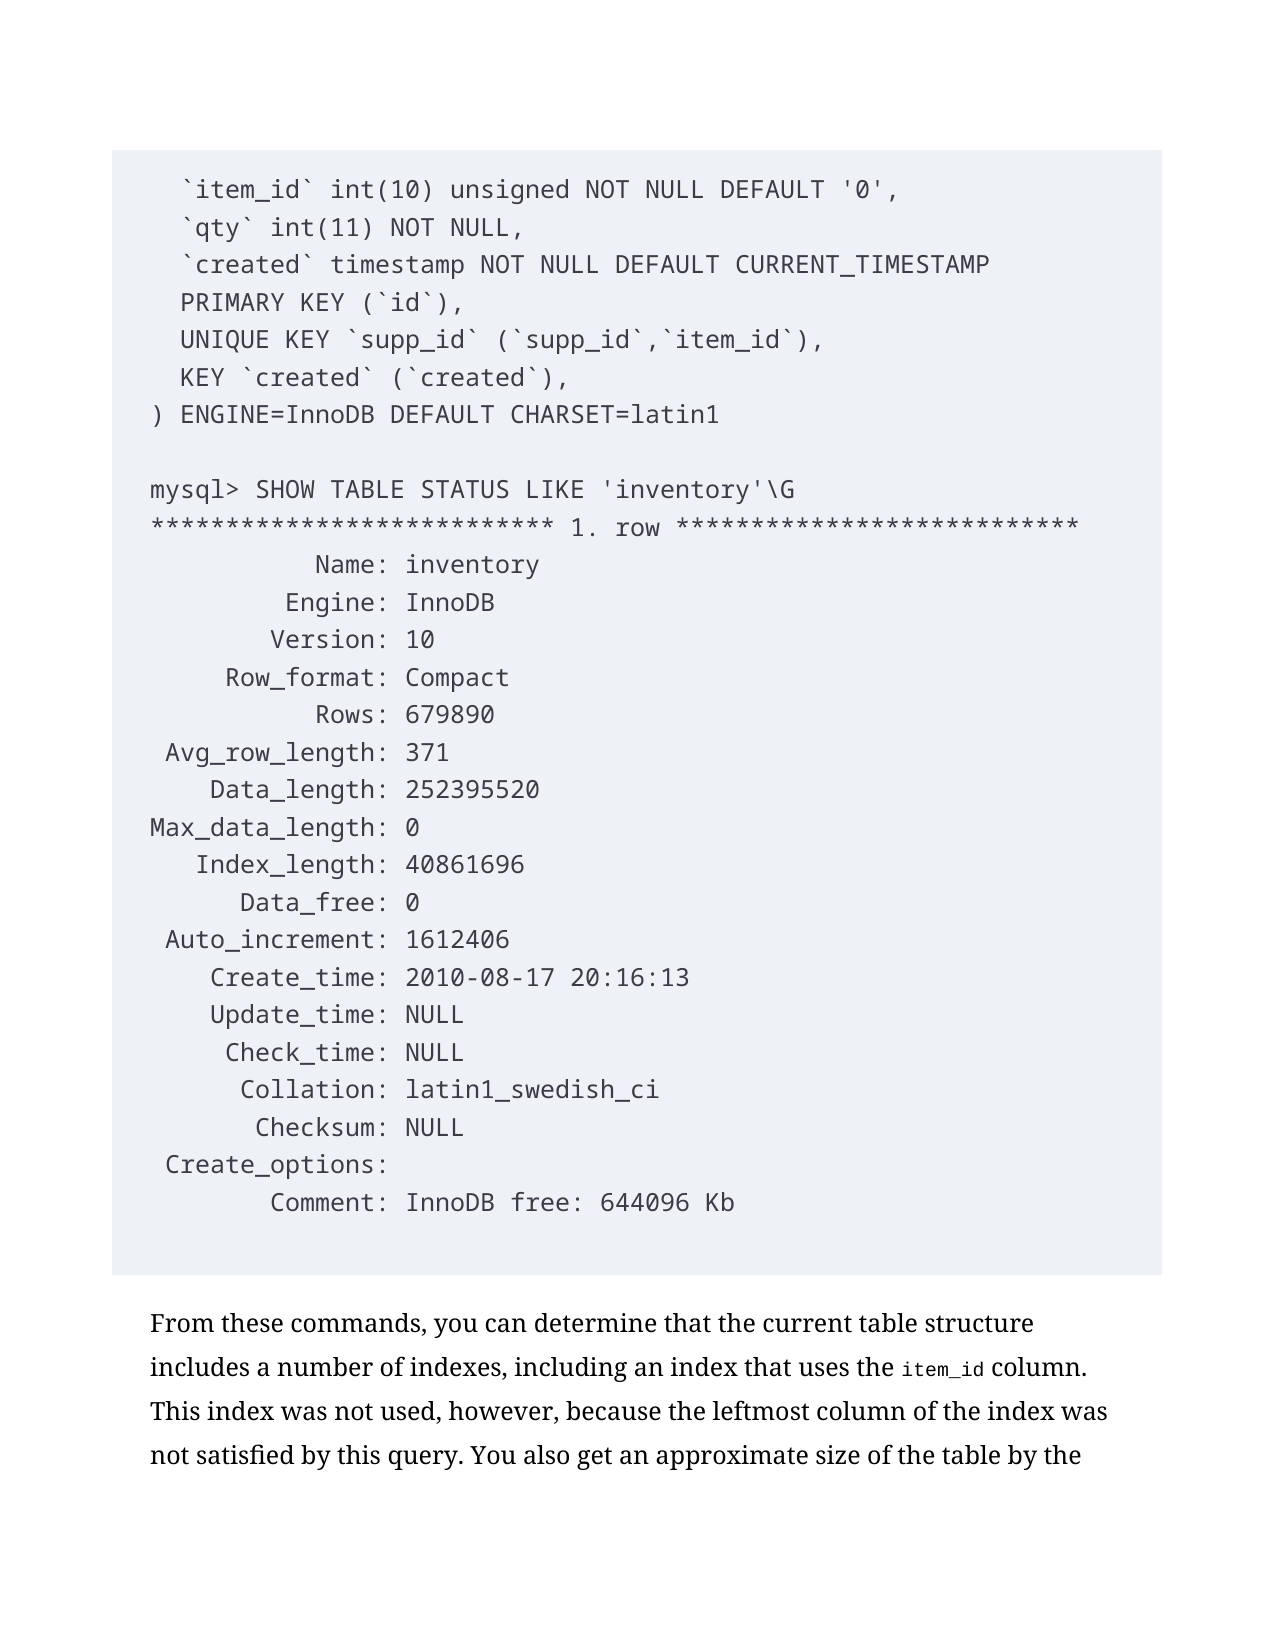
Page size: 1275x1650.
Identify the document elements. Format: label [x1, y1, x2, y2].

text [112, 150, 1162, 1275]
text [150, 1296, 1125, 1471]
